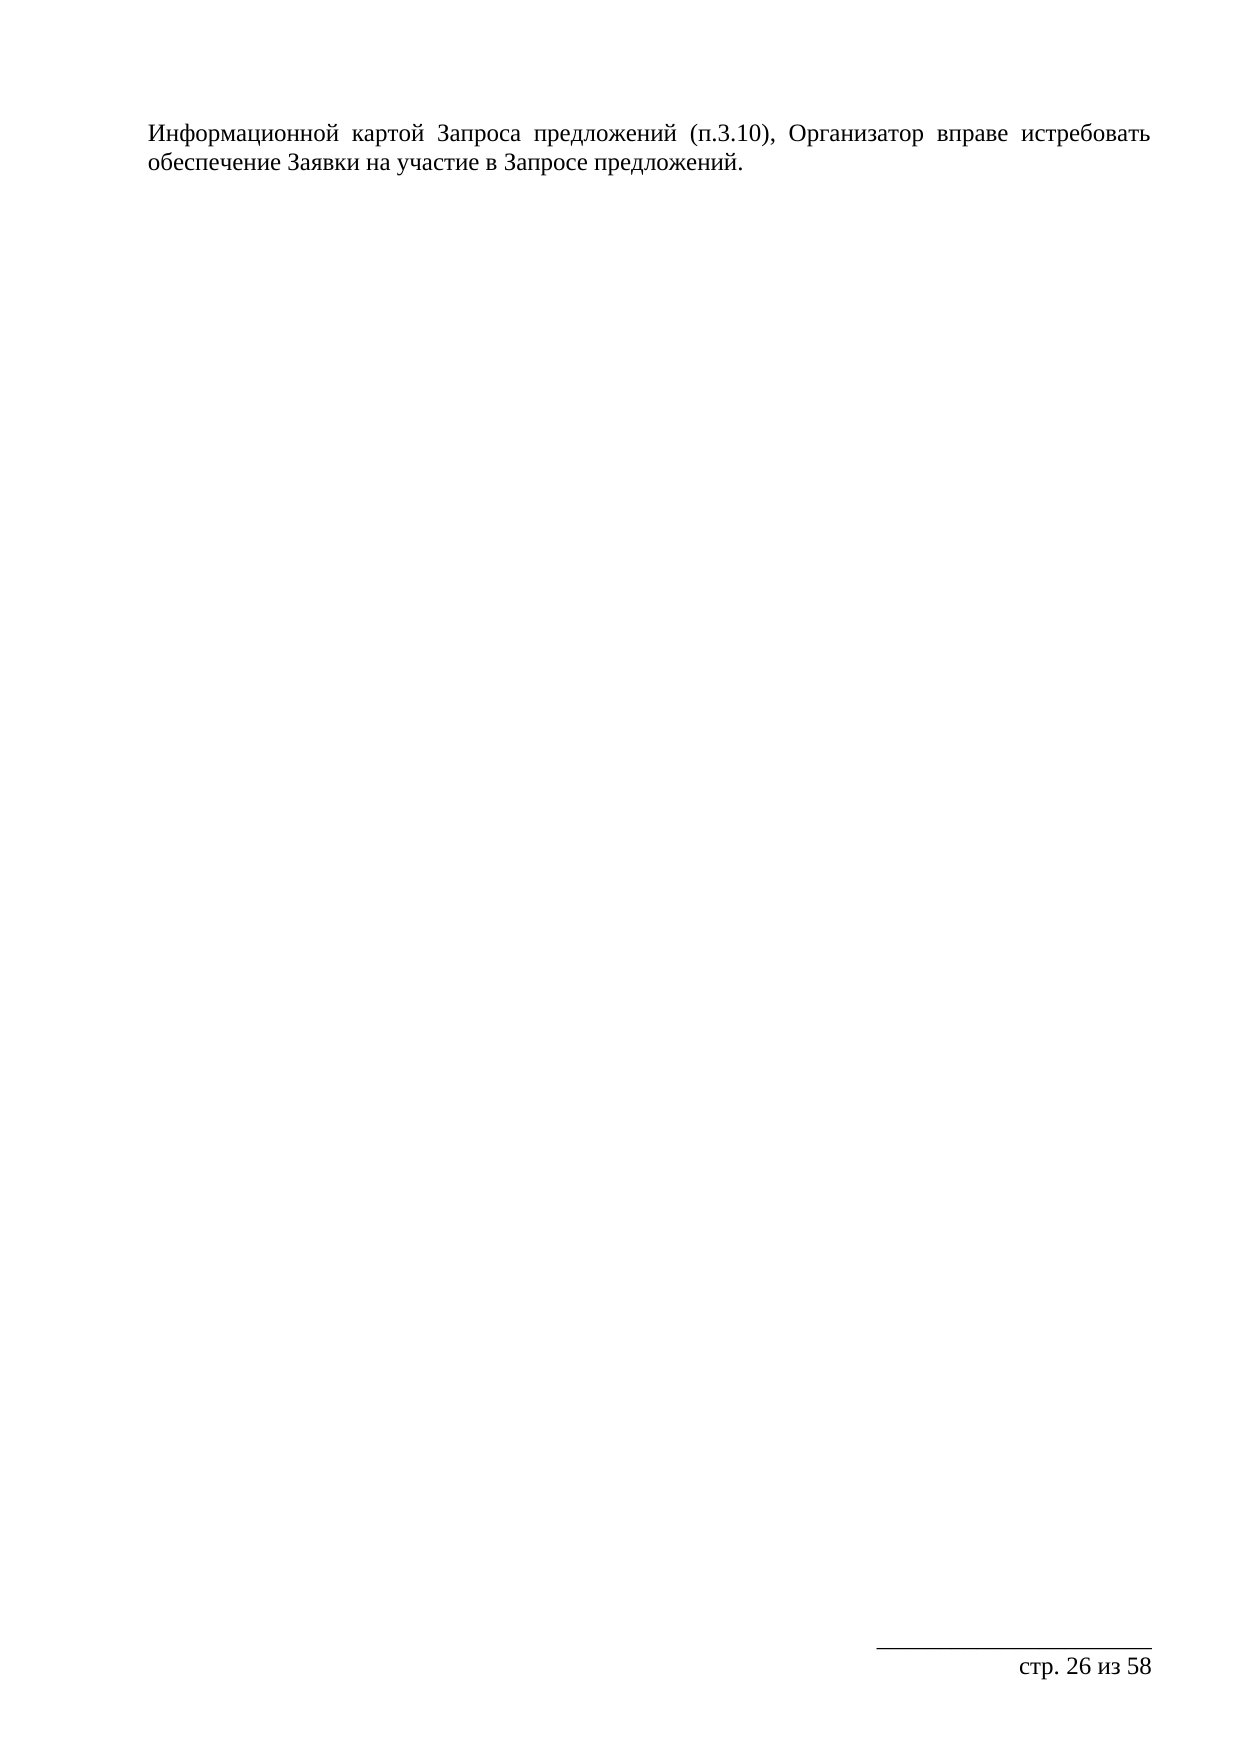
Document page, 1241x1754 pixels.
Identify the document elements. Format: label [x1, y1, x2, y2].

text [148, 118, 1152, 176]
